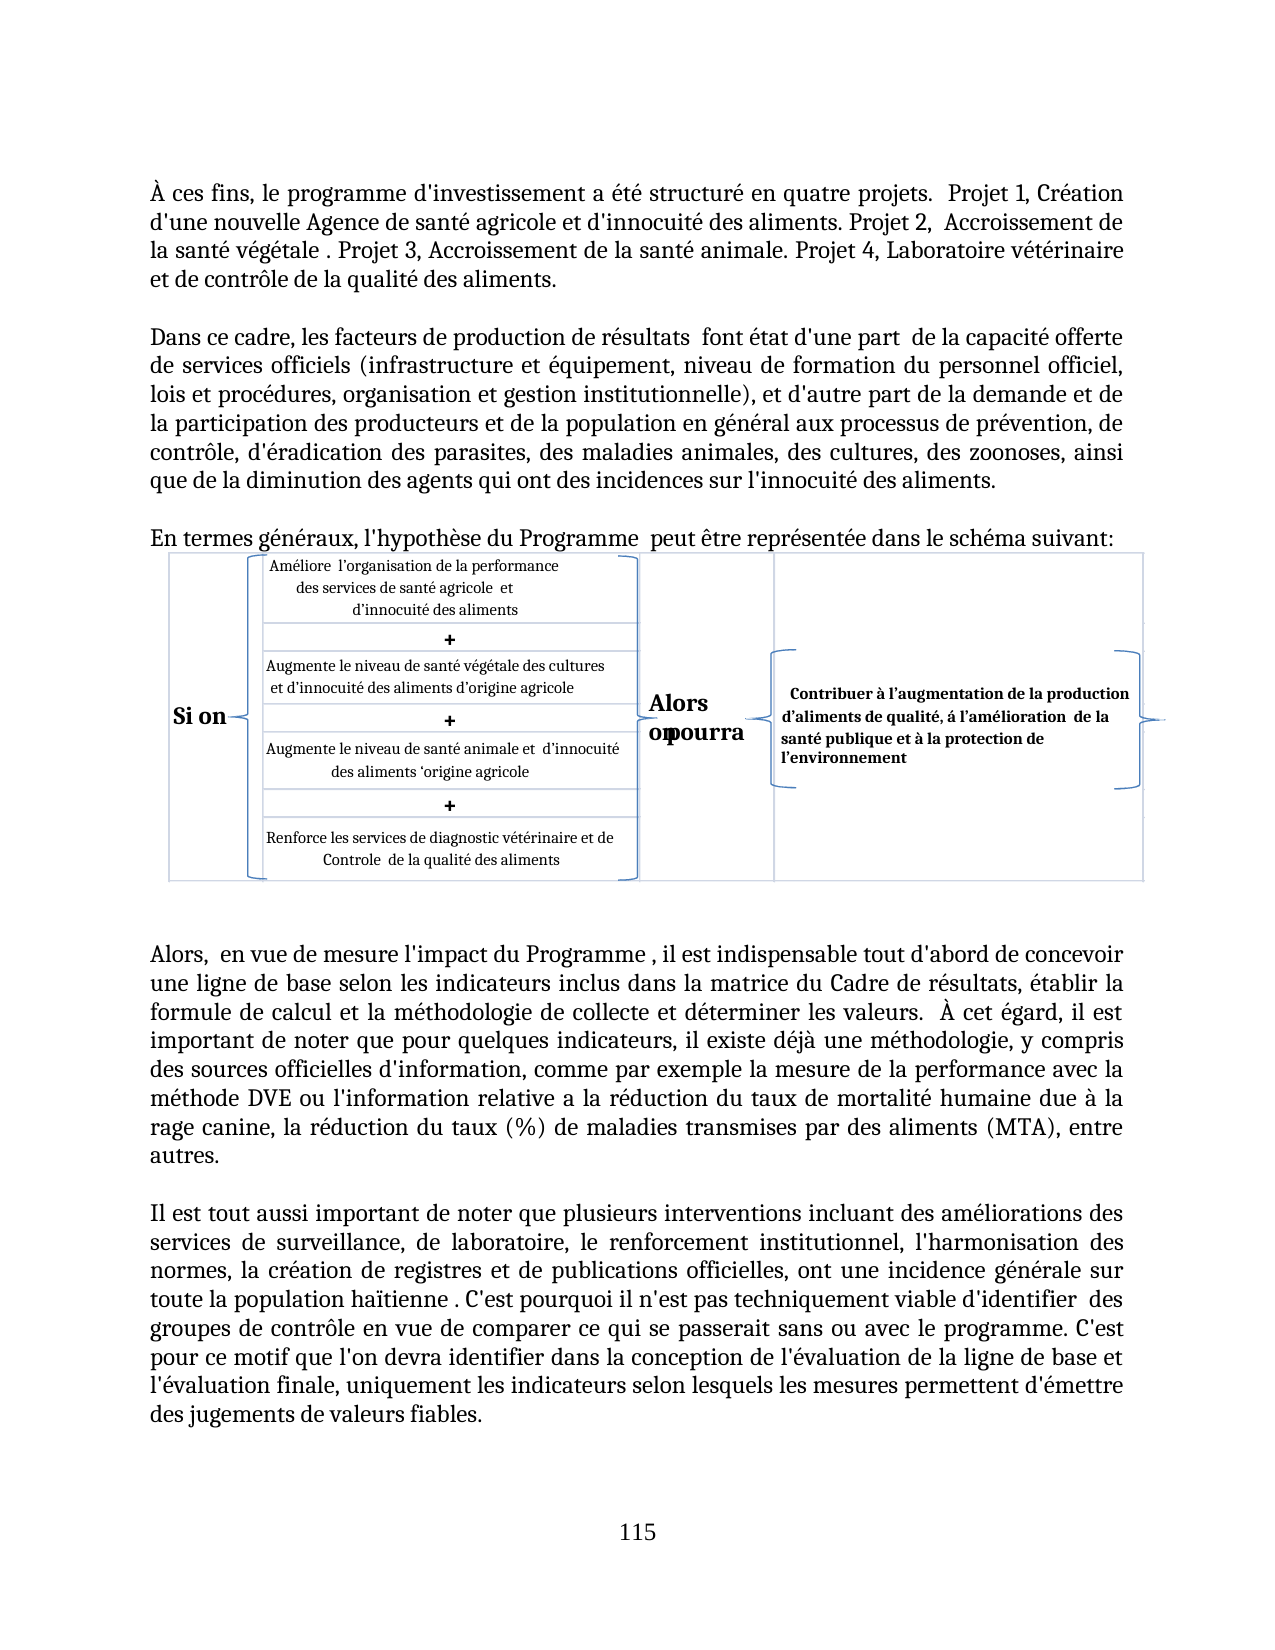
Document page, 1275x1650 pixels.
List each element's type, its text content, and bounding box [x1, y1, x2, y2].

text En termes généraux, l'hypothèse du Programme peut être représentée dans le schéma suivant: [150, 524, 1125, 552]
list À ces fins, le programme d'investissement a été structuré en quatre projets. Projet 1, Création d'une nouvelle Agence de santé agricole et d'innocuité des aliments. Projet 2, Accroissement de la santé végétale . Projet 3, Accroissement de la santé animale. Projet 4, Laboratoire vétérinaire et de contrôle de la qualité des aliments. [150, 179, 1125, 294]
text Alors, en vue de mesure l'impact du Programme , il est indispensable tout d'abord de concevoir une ligne de base selon les indicateurs inclus dans la matrice du Cadre de résultats, établir la formule de calcul et la méthodologie de collecte et déterminer les valeurs. À cet égard, il est important de noter que pour quelques indicateurs, il existe déjà une méthodologie, y compris des sources officielles d'information, comme par exemple la mesure de la performance avec la méthode DVE ou l'information relative a la réduction du taux de mortalité humaine due à la rage canine, la réduction du taux (%) de maladies transmises par des aliments (MTA), entre autres. [150, 940, 1125, 1170]
text Il est tout aussi important de noter que plusieurs interventions incluant des améliorations des services de surveillance, de laboratoire, le renforcement institutionnel, l'harmonisation des normes, la création de registres et de publications officielles, ont une incidence générale sur toute la population haïtienne . C'est pourquoi il n'est pas techniquement viable d'identifier des groupes de contrôle en vue de comparer ce qui se passerait sans ou avec le programme. C'est pour ce motif que l'on devra identifier dans la conception de l'évaluation de la ligne de base et l'évaluation finale, uniquement les indicateurs selon lesquels les mesures permettent d'émettre des jugements de valeurs fiables. [150, 1199, 1125, 1429]
list Dans ce cadre, les facteurs de production de résultats font état d'une part de la capacité offerte de services officiels (infrastructure et équipement, niveau de formation du personnel officiel, lois et procédures, organisation et gestion institutionnelle), et d'autre part de la demande et de la participation des producteurs et de la population en général aux processus de prévention, de contrôle, d'éradication des parasites, des maladies animales, des cultures, des zoonoses, ainsi que de la diminution des agents qui ont des incidences sur l'innocuité des aliments. [150, 322, 1125, 495]
